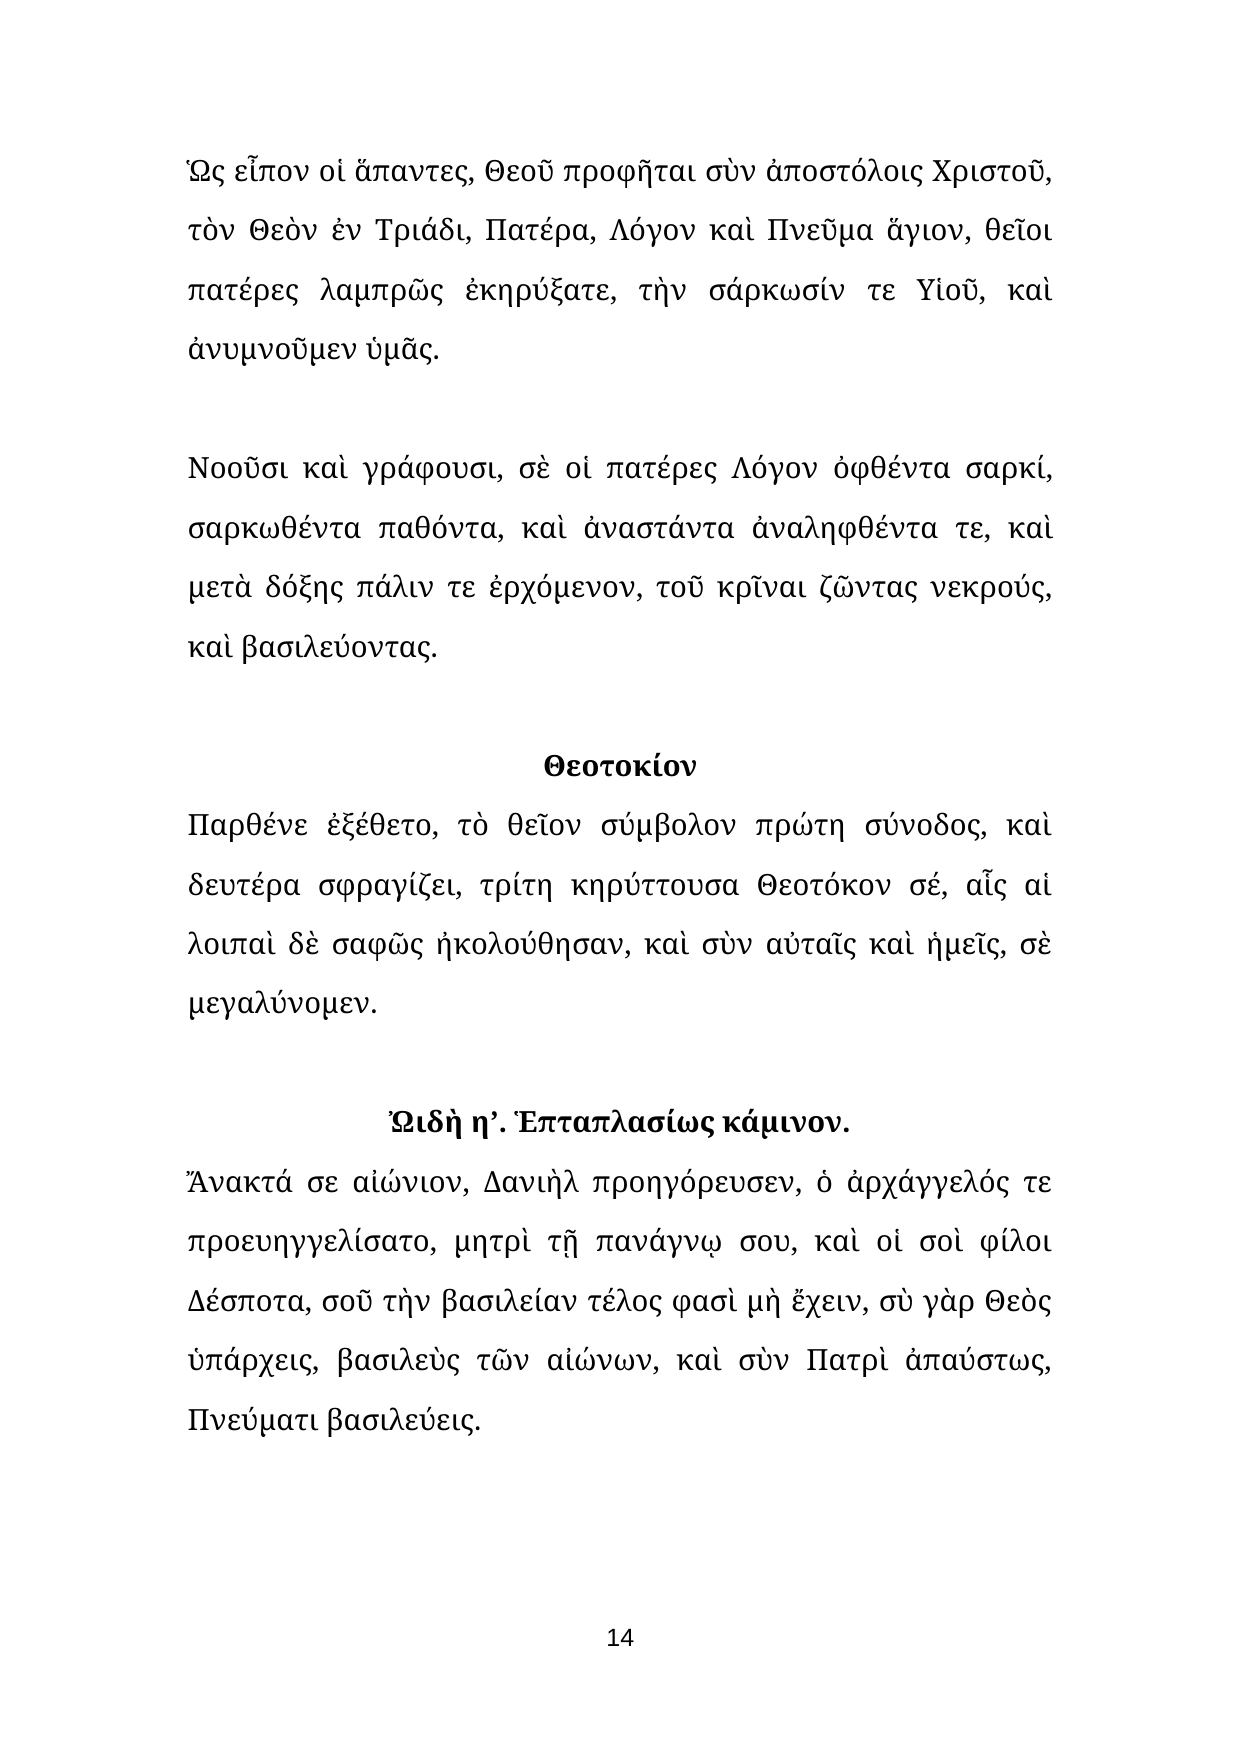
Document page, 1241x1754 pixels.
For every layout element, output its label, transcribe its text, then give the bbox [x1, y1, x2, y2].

text Νοοῦσι καὶ γράφουσι, σὲ οἱ πατέρες Λόγον ὀφθέντα σαρκί, σαρκωθέντα παθόντα, καὶ ἀναστάντα ἀναληφθέντα τε, καὶ μετὰ δόξης πάλιν τε ἐρχόμενον, τοῦ κρῖναι ζῶντας νεκρούς, καὶ βασιλεύοντας. [187, 447, 1053, 666]
text Ἄνακτά σε αἰώνιον, Δανιὴλ προηγόρευσεν, ὁ ἀρχάγγελός τε προευηγγελίσατο, μητρὶ τῇ πανάγνῳ σου, καὶ οἱ σοὶ φίλοι Δέσποτα, σοῦ τὴν βασιλείαν τέλος φασὶ μὴ ἔχειν, σὺ γὰρ Θεὸς ὑπάρχεις, βασιλεὺς τῶν αἰώνων, καὶ σὺν Πατρὶ ἀπαύστως, Πνεύματι βασιλεύεις. [187, 1161, 1053, 1439]
text Παρθένε ἐξέθετο, τὸ θεῖον σύμβολον πρώτη σύνοδος, καὶ δευτέρα σφραγίζει, τρίτη κηρύττουσα Θεοτόκον σέ, αἷς αἱ λοιπαὶ δὲ σαφῶς ἠκολούθησαν, καὶ σὺν αὐταῖς καὶ ἡμεῖς, σὲ μεγαλύνομεν. [187, 804, 1053, 1022]
text ᾨδὴ η’. Ἑπταπλασίως κάμινον. [187, 1102, 1053, 1141]
text Θεοτοκίον [187, 745, 1053, 784]
text Ὡς εἶπον οἱ ἅπαντες, Θεοῦ προφῆται σὺν ἀποστόλοις Χριστοῦ, τὸν Θεὸν ἐν Τριάδι, Πατέρα, Λόγον καὶ Πνεῦμα ἅγιον, θεῖοι πατέρες λαμπρῶς ἐκηρύξατε, τὴν σάρκωσίν τε Υἱοῦ, καὶ ἀνυμνοῦμεν ὑμᾶς. [187, 150, 1053, 368]
